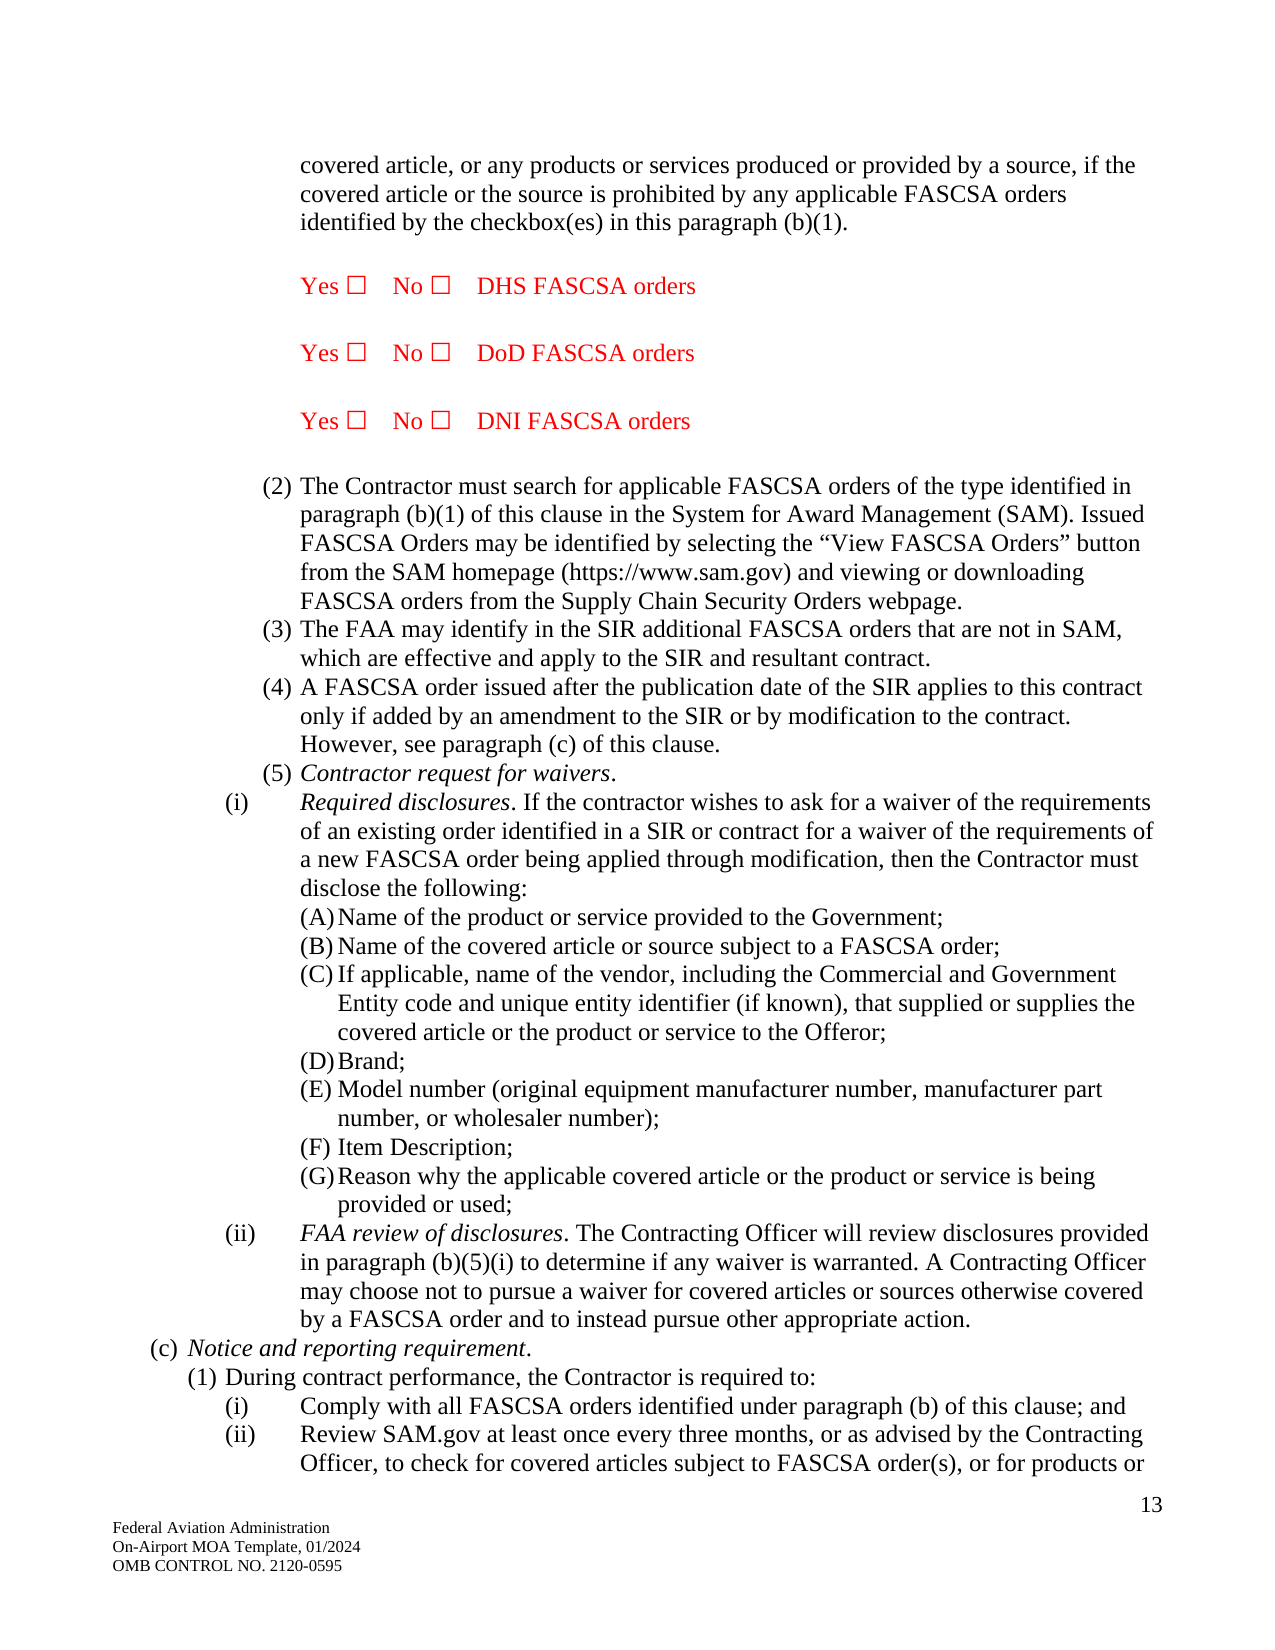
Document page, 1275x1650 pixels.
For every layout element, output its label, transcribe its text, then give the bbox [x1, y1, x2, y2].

list Model number (original equipment manufacturer number, manufacturer part number, or wholesaler number); [300, 1074, 1162, 1132]
list Required disclosures. If the contractor wishes to ask for a waiver of the requirements of an existing order identified in a SIR or contract for a waiver of the requirements of a new FASCSA order being applied through modification, then the Contractor must disclose the following: [225, 787, 1162, 902]
list Notice and reporting requirement. [150, 1333, 1162, 1362]
list FAA review of disclosures. The Contracting Officer will review disclosures provided in paragraph (b)(5)(i) to determine if any waiver is warranted. A Contracting Officer may choose not to pursue a waiver for covered articles or sources otherwise covered by a FASCSA order and to instead pursue other appropriate action. [225, 1218, 1162, 1333]
list The Contractor must search for applicable FASCSA orders of the type identified in paragraph (b)(1) of this clause in the System for Award Management (SAM). Issued FASCSA Orders may be identified by selecting the “View FASCSA Orders” button from the SAM homepage (https://www.sam.gov) and viewing or downloading FASCSA orders from the Supply Chain Security Orders webpage. [262, 471, 1162, 614]
list Name of the product or service provided to the Government; [300, 902, 1162, 931]
list Contractor request for waivers. [262, 758, 1162, 787]
text Yes ☐ No ☐ DHS FASCSA orders [300, 267, 1162, 301]
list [225, 1419, 1162, 1477]
list During contract performance, the Contractor is required to: [187, 1362, 1162, 1391]
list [262, 150, 1162, 236]
list Reason why the applicable covered article or the product or service is being provided or used; [300, 1161, 1162, 1218]
list Comply with all FASCSA orders identified under paragraph (b) of this clause; and [225, 1391, 1162, 1419]
text Yes ☐ No ☐ DNI FASCSA orders [300, 403, 1162, 437]
list Brand; [300, 1046, 1162, 1074]
text Yes ☐ No ☐ DoD FASCSA orders [300, 335, 1162, 369]
list The FAA may identify in the SIR additional FASCSA orders that are not in SAM, which are effective and apply to the SIR and resultant contract. [262, 614, 1162, 672]
list A FASCSA order issued after the publication date of the SIR applies to this contract only if added by an amendment to the SIR or by modification to the contract. However, see paragraph (c) of this clause. [262, 672, 1162, 758]
list If applicable, name of the vendor, including the Commercial and Government Entity code and unique entity identifier (if known), that supplied or supplies the covered article or the product or service to the Offeror; [300, 959, 1162, 1046]
list Item Description; [300, 1132, 1162, 1161]
list Name of the covered article or source subject to a FASCSA order; [300, 931, 1162, 959]
